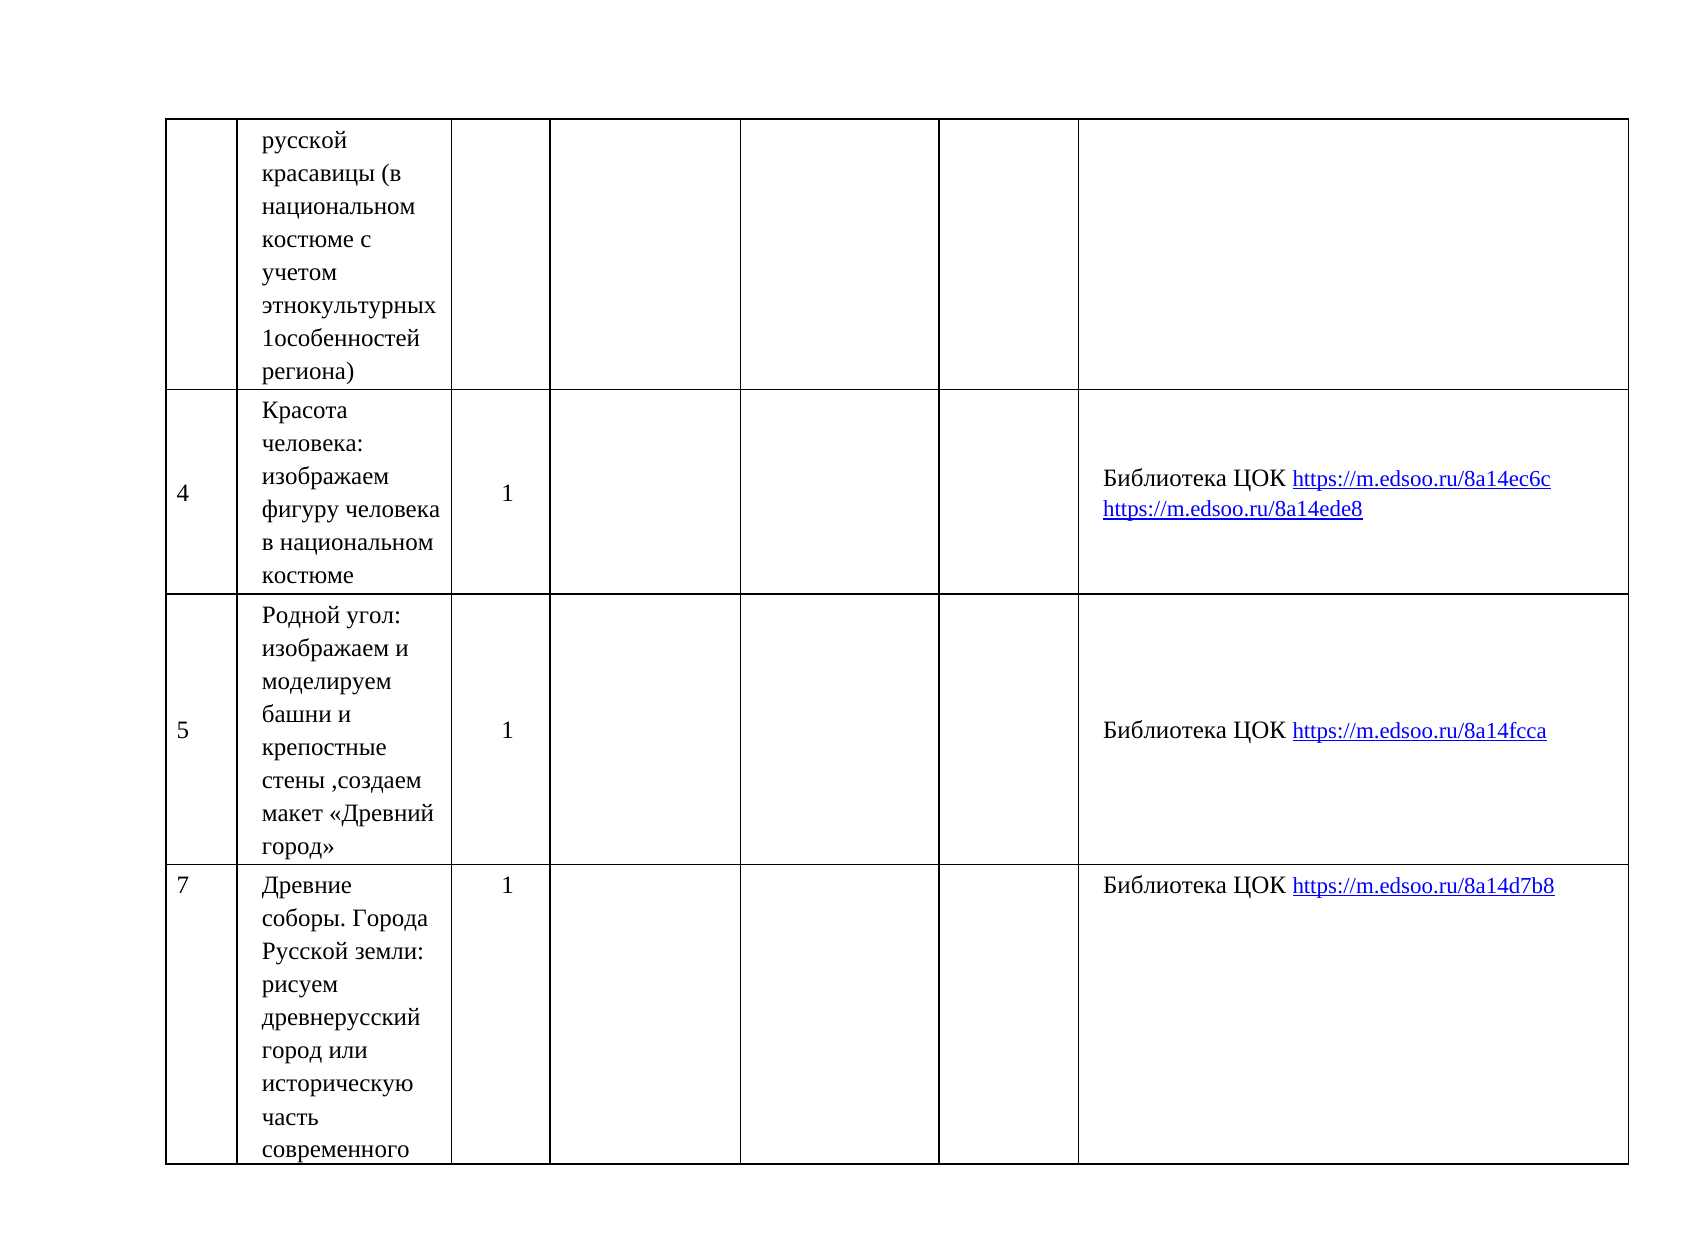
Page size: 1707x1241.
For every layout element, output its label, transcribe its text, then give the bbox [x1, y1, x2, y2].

table_cell Библиотека ЦОК https://m.edsoo.ru/8a14ec6c https://m.edsoo.ru/8a14ede8 [1079, 390, 1628, 593]
table_cell Красота человека: изображаем фигуру человека в национальном костюме [238, 390, 451, 593]
table_cell [940, 390, 1078, 593]
table_cell 1 [452, 390, 549, 593]
table_cell [741, 390, 938, 593]
table_cell [551, 595, 740, 864]
table_cell [940, 595, 1078, 864]
table_cell Родной угол: изображаем и моделируем башни и крепостные стены ,создаем макет «Древний город» [238, 595, 451, 864]
table_cell Библиотека ЦОК https://m.edsoo.ru/8a14fcca [1079, 595, 1628, 864]
table_cell 3 [167, 120, 236, 389]
table_cell [741, 120, 938, 389]
table_cell 1 [452, 865, 549, 1163]
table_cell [1079, 865, 1628, 1163]
table_cell 7 [167, 865, 236, 1163]
table_cell [940, 865, 1078, 1163]
table_cell [551, 865, 740, 1163]
table_cell [551, 390, 740, 593]
table_cell 4 [167, 390, 236, 593]
table_cell [551, 120, 740, 389]
table_cell [1079, 120, 1628, 389]
table_cell [940, 120, 1078, 389]
table_cell [741, 595, 938, 864]
table_cell 1 [452, 595, 549, 864]
table_cell [741, 865, 938, 1163]
table_cell 5 [167, 595, 236, 864]
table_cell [238, 120, 451, 389]
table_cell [238, 865, 451, 1163]
table_cell [452, 120, 549, 389]
